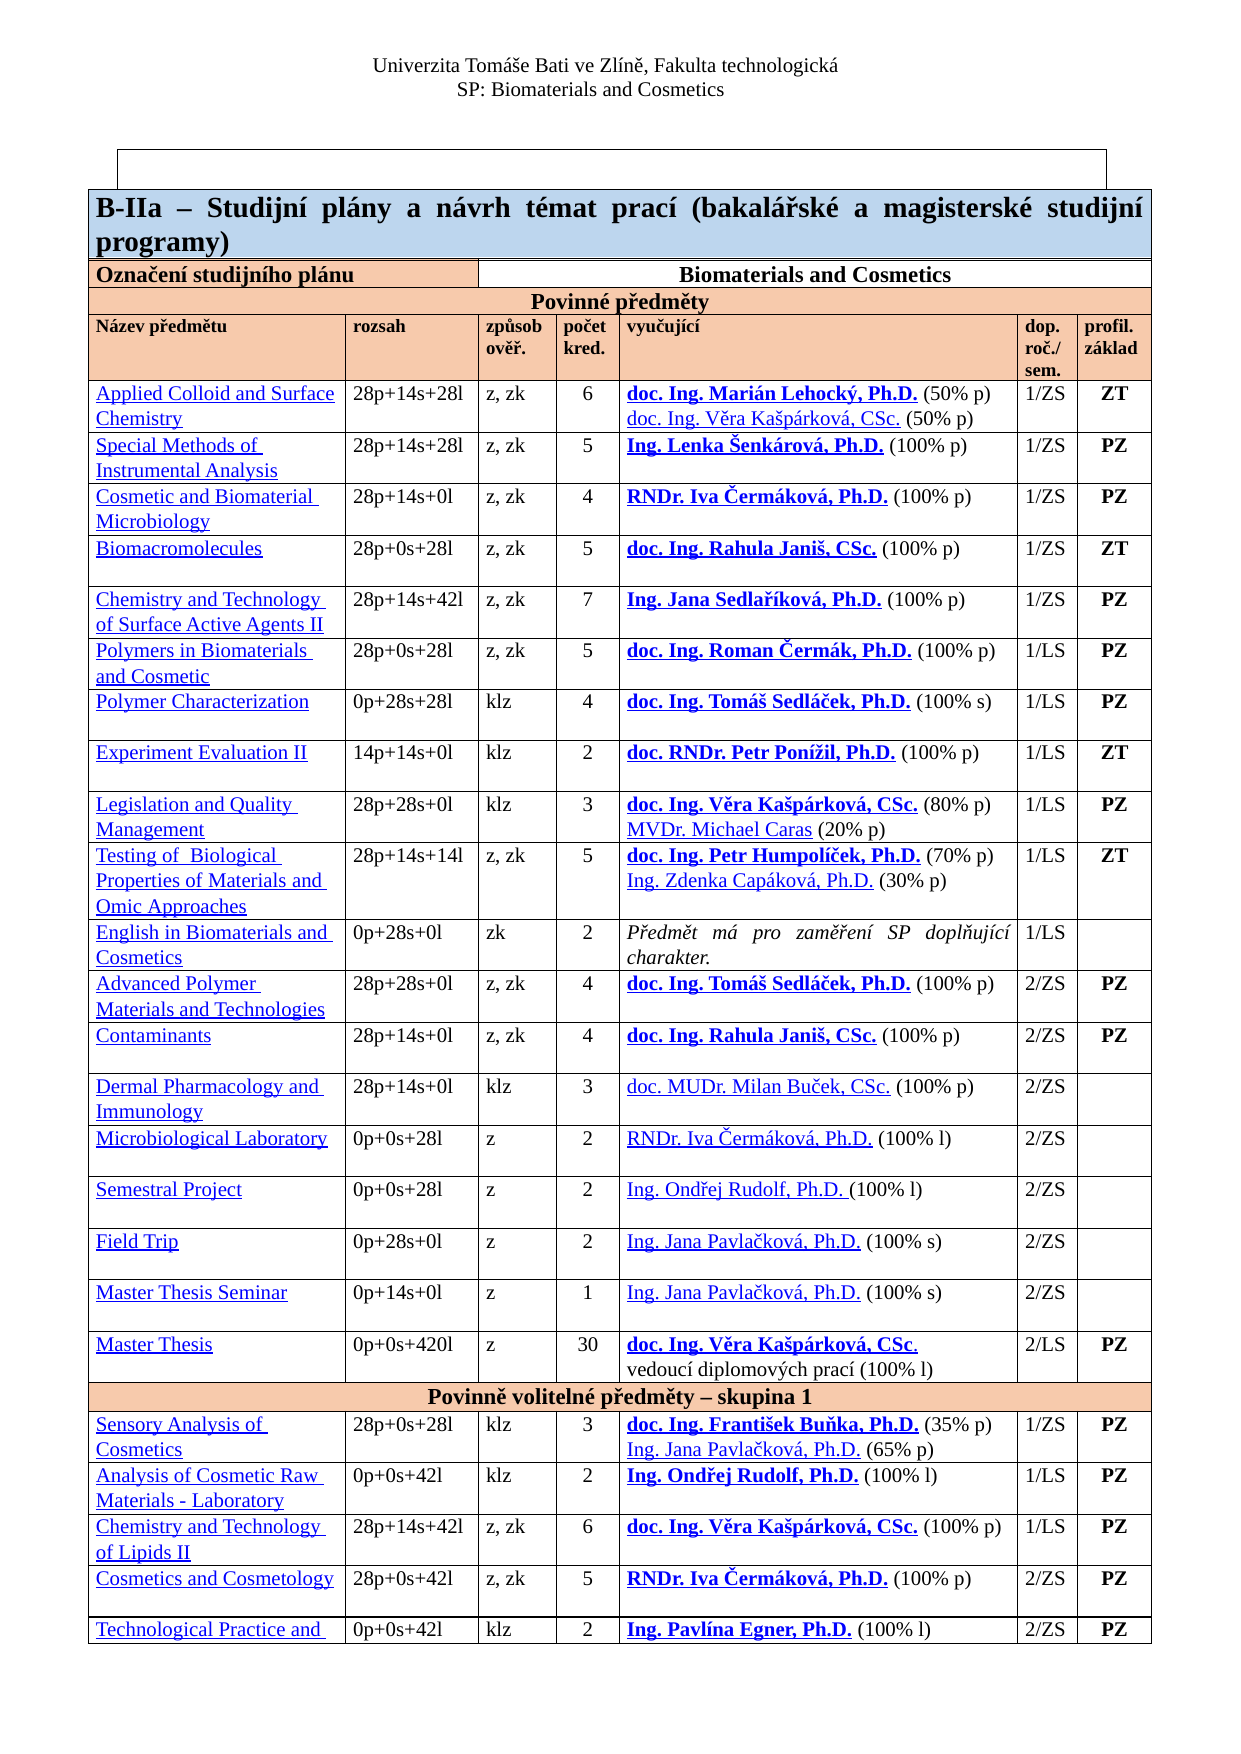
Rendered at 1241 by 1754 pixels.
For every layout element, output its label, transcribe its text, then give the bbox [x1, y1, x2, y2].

table_cell 0p+28s+28l [346, 690, 478, 740]
table_cell 0p+0s+28l [346, 1126, 478, 1176]
table_cell z [479, 1126, 556, 1176]
table_cell z [479, 1332, 556, 1382]
table_cell 1/LS [1018, 792, 1077, 842]
table_cell 2/ZS [1018, 1229, 1077, 1279]
table_cell Ing. Ondřej Rudolf, Ph.D. (100% l) [620, 1177, 1017, 1228]
table_cell Ing. Jana Pavlačková, Ph.D. (100% s) [620, 1229, 1017, 1279]
table_cell 1/LS [1018, 741, 1077, 791]
table_cell PZ [1078, 792, 1151, 842]
table_cell PZ [1078, 1618, 1151, 1643]
table_cell PZ [1078, 433, 1151, 483]
table_cell PZ [1078, 639, 1151, 689]
table_cell 28p+14s+0l [346, 1074, 478, 1125]
table_cell Ing. Jana Pavlačková, Ph.D. (100% s) [620, 1280, 1017, 1331]
table_cell [1078, 1074, 1151, 1125]
table_cell klz [479, 1074, 556, 1125]
table_cell 2 [557, 1126, 619, 1176]
table_cell 2/ZS [1018, 1618, 1077, 1643]
table_cell 2 [557, 1229, 619, 1279]
table_cell z, zk [479, 587, 556, 637]
table_cell Chemistry and Technology of Surface Active Agents II [89, 587, 345, 637]
table_cell Chemistry and Technology of Lipids II [89, 1515, 345, 1565]
table_cell 4 [557, 971, 619, 1022]
table_cell doc. MUDr. Milan Buček, CSc. (100% p) [620, 1074, 1017, 1125]
table_cell Legislation and Quality Management [89, 792, 345, 842]
table_cell zk [479, 920, 556, 970]
table_cell z, zk [479, 1515, 556, 1565]
table_cell z, zk [479, 1566, 556, 1616]
table_cell PZ [1078, 1412, 1151, 1462]
table_cell 2 [557, 1618, 619, 1643]
table_cell rozsah [346, 315, 478, 380]
table_cell 28p+14s+42l [346, 587, 478, 637]
table_cell 28p+0s+28l [346, 536, 478, 586]
table_cell klz [479, 1463, 556, 1513]
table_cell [89, 1618, 345, 1643]
table_cell doc. Ing. Rahula Janiš, CSc. (100% p) [620, 1023, 1017, 1073]
table_cell klz [479, 792, 556, 842]
table_cell 28p+0s+28l [346, 1412, 478, 1462]
table_cell PZ [1078, 484, 1151, 534]
table_cell PZ [1078, 690, 1151, 740]
table_cell 1 [557, 1280, 619, 1331]
table_cell Field Trip [89, 1229, 345, 1279]
table_cell RNDr. Iva Čermáková, Ph.D. (100% l) [620, 1126, 1017, 1176]
table_cell způsob ověř. [479, 315, 556, 380]
table_cell Cosmetic and Biomaterial Microbiology [89, 484, 345, 534]
table_cell vyučující [620, 315, 1017, 380]
table_cell z [479, 1177, 556, 1228]
table_cell klz [479, 741, 556, 791]
table_cell 5 [557, 536, 619, 586]
table_cell 0p+0s+42l [346, 1618, 478, 1643]
table_cell 1/ZS [1018, 484, 1077, 534]
table_cell doc. RNDr. Petr Ponížil, Ph.D. (100% p) [620, 741, 1017, 791]
table_cell [1078, 920, 1151, 970]
table_cell Analysis of Cosmetic Raw Materials - Laboratory [89, 1463, 345, 1513]
table_cell 1/LS [1018, 1515, 1077, 1565]
table_cell 1/LS [1018, 843, 1077, 919]
table_cell 0p+0s+28l [346, 1177, 478, 1228]
table_cell z [479, 1229, 556, 1279]
table_cell z, zk [479, 843, 556, 919]
table_cell profil. základ [1078, 315, 1151, 380]
table_cell 3 [557, 792, 619, 842]
table_cell 2/ZS [1018, 1566, 1077, 1616]
table_cell 28p+28s+0l [346, 971, 478, 1022]
table_cell B-IIa – Studijní plány a návrh témat prací (bakalářské a magisterské studijní programy) [89, 190, 1151, 257]
table_cell PZ [1078, 1332, 1151, 1382]
table_cell 1/ZS [1018, 536, 1077, 586]
table_cell 6 [557, 1515, 619, 1565]
table_cell 3 [557, 1074, 619, 1125]
table_cell Polymers in Biomaterials and Cosmetic [89, 639, 345, 689]
table_cell Předmět má pro zaměření SP doplňující charakter. [620, 920, 1017, 970]
table_cell 28p+0s+42l [346, 1566, 478, 1616]
table_cell z, zk [479, 639, 556, 689]
table_cell doc. Ing. Věra Kašpárková, CSc. (80% p) MVDr. Michael Caras (20% p) [620, 792, 1017, 842]
table_cell 2/ZS [1018, 1126, 1077, 1176]
table_cell Master Thesis [89, 1332, 345, 1382]
table_cell 5 [557, 843, 619, 919]
table_cell 5 [557, 1566, 619, 1616]
table_cell ZT [1078, 843, 1151, 919]
table_cell 1/ZS [1018, 1412, 1077, 1462]
table_cell doc. Ing. Rahula Janiš, CSc. (100% p) [620, 536, 1017, 586]
table_cell Ing. Jana Sedlaříková, Ph.D. (100% p) [620, 587, 1017, 637]
table_cell 2/ZS [1018, 971, 1077, 1022]
table_cell z, zk [479, 381, 556, 432]
table_cell 7 [557, 587, 619, 637]
table_cell Special Methods of Instrumental Analysis [89, 433, 345, 483]
table_cell 0p+28s+0l [346, 920, 478, 970]
table_cell 1/LS [1018, 1463, 1077, 1513]
table_cell 0p+28s+0l [346, 1229, 478, 1279]
table_cell 1/LS [1018, 690, 1077, 740]
table_cell doc. Ing. Petr Humpolíček, Ph.D. (70% p) Ing. Zdenka Capáková, Ph.D. (30% p) [620, 843, 1017, 919]
table_cell klz [479, 1412, 556, 1462]
table_cell Povinné předměty [89, 288, 1151, 314]
table_cell Experiment Evaluation II [89, 741, 345, 791]
table_cell 4 [557, 1023, 619, 1073]
table_cell PZ [1078, 1515, 1151, 1565]
table_cell 2 [557, 1463, 619, 1513]
table_cell doc. Ing. Roman Čermák, Ph.D. (100% p) [620, 639, 1017, 689]
table_cell doc. Ing. Věra Kašpárková, CSc. vedoucí diplomových prací (100% l) [620, 1332, 1017, 1382]
table_cell Sensory Analysis of Cosmetics [89, 1412, 345, 1462]
table_cell doc. Ing. Věra Kašpárková, CSc. (100% p) [620, 1515, 1017, 1565]
table_cell English in Biomaterials and Cosmetics [89, 920, 345, 970]
table_cell 2 [557, 1177, 619, 1228]
table_cell Biomacromolecules [89, 536, 345, 586]
table_cell doc. Ing. Marián Lehocký, Ph.D. (50% p) doc. Ing. Věra Kašpárková, CSc. (50% p) [620, 381, 1017, 432]
table_cell 30 [557, 1332, 619, 1382]
table_cell z, zk [479, 484, 556, 534]
table_cell [1078, 1126, 1151, 1176]
table_cell PZ [1078, 587, 1151, 637]
table_cell Biomaterials and Cosmetics [479, 261, 1151, 287]
table_cell 28p+0s+28l [346, 639, 478, 689]
table_cell 4 [557, 484, 619, 534]
table_cell klz [479, 690, 556, 740]
table_cell doc. Ing. Tomáš Sedláček, Ph.D. (100% s) [620, 690, 1017, 740]
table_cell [118, 150, 1106, 189]
table_cell [1078, 1229, 1151, 1279]
table_cell 28p+28s+0l [346, 792, 478, 842]
table_cell 28p+14s+28l [346, 381, 478, 432]
table_cell z, zk [479, 971, 556, 1022]
table_cell 2/ZS [1018, 1280, 1077, 1331]
table_cell 0p+14s+0l [346, 1280, 478, 1331]
table_cell z [479, 1280, 556, 1331]
table_cell 2 [557, 920, 619, 970]
table_cell [1078, 1280, 1151, 1331]
table_cell Dermal Pharmacology and Immunology [89, 1074, 345, 1125]
table_cell Microbiological Laboratory [89, 1126, 345, 1176]
table_cell ZT [1078, 381, 1151, 432]
table_cell 2/ZS [1018, 1023, 1077, 1073]
table_cell klz [479, 1618, 556, 1643]
table_cell Ing. Ondřej Rudolf, Ph.D. (100% l) [620, 1463, 1017, 1513]
table_cell doc. Ing. František Buňka, Ph.D. (35% p) Ing. Jana Pavlačková, Ph.D. (65% p) [620, 1412, 1017, 1462]
table_cell 1/LS [1018, 920, 1077, 970]
table_cell PZ [1078, 1566, 1151, 1616]
table_cell 14p+14s+0l [346, 741, 478, 791]
table_cell z, zk [479, 1023, 556, 1073]
table_cell 0p+0s+42l [346, 1463, 478, 1513]
table_cell Testing of Biological Properties of Materials and Omic Approaches [89, 843, 345, 919]
table_cell Povinně volitelné předměty – skupina 1 [89, 1383, 1151, 1411]
table_cell 1/ZS [1018, 381, 1077, 432]
table_cell 2/ZS [1018, 1177, 1077, 1228]
table_cell 4 [557, 690, 619, 740]
table_cell RNDr. Iva Čermáková, Ph.D. (100% p) [620, 1566, 1017, 1616]
table_cell počet kred. [557, 315, 619, 380]
table_cell RNDr. Iva Čermáková, Ph.D. (100% p) [620, 484, 1017, 534]
table_cell Polymer Characterization [89, 690, 345, 740]
table_cell 2/LS [1018, 1332, 1077, 1382]
table_cell Applied Colloid and Surface Chemistry [89, 381, 345, 432]
table_cell 28p+14s+0l [346, 1023, 478, 1073]
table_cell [620, 1618, 1017, 1643]
table_cell 28p+14s+14l [346, 843, 478, 919]
table_cell 0p+0s+420l [346, 1332, 478, 1382]
table_cell ZT [1078, 536, 1151, 586]
table_cell Cosmetics and Cosmetology [89, 1566, 345, 1616]
table_cell Advanced Polymer Materials and Technologies [89, 971, 345, 1022]
table_cell 1/ZS [1018, 433, 1077, 483]
table_cell ZT [1078, 741, 1151, 791]
table_cell 3 [557, 1412, 619, 1462]
table_cell 5 [557, 433, 619, 483]
table_cell 28p+14s+42l [346, 1515, 478, 1565]
table_cell 2 [557, 741, 619, 791]
table_cell 28p+14s+0l [346, 484, 478, 534]
table_cell 28p+14s+28l [346, 433, 478, 483]
table_cell 1/LS [1018, 639, 1077, 689]
table_cell Název předmětu [89, 315, 345, 380]
table_cell Contaminants [89, 1023, 345, 1073]
table_cell doc. Ing. Tomáš Sedláček, Ph.D. (100% p) [620, 971, 1017, 1022]
table_cell PZ [1078, 971, 1151, 1022]
table_cell dop. roč./ sem. [1018, 315, 1077, 380]
table_cell z, zk [479, 433, 556, 483]
table_cell Master Thesis Seminar [89, 1280, 345, 1331]
table_cell 1/ZS [1018, 587, 1077, 637]
table_cell Označení studijního plánu [89, 261, 478, 287]
table_cell Semestral Project [89, 1177, 345, 1228]
table_cell PZ [1078, 1463, 1151, 1513]
table_cell [1078, 1177, 1151, 1228]
table_cell 5 [557, 639, 619, 689]
table_cell 6 [557, 381, 619, 432]
table_cell PZ [1078, 1023, 1151, 1073]
table_cell z, zk [479, 536, 556, 586]
table_cell Ing. Lenka Šenkárová, Ph.D. (100% p) [620, 433, 1017, 483]
table_cell 2/ZS [1018, 1074, 1077, 1125]
